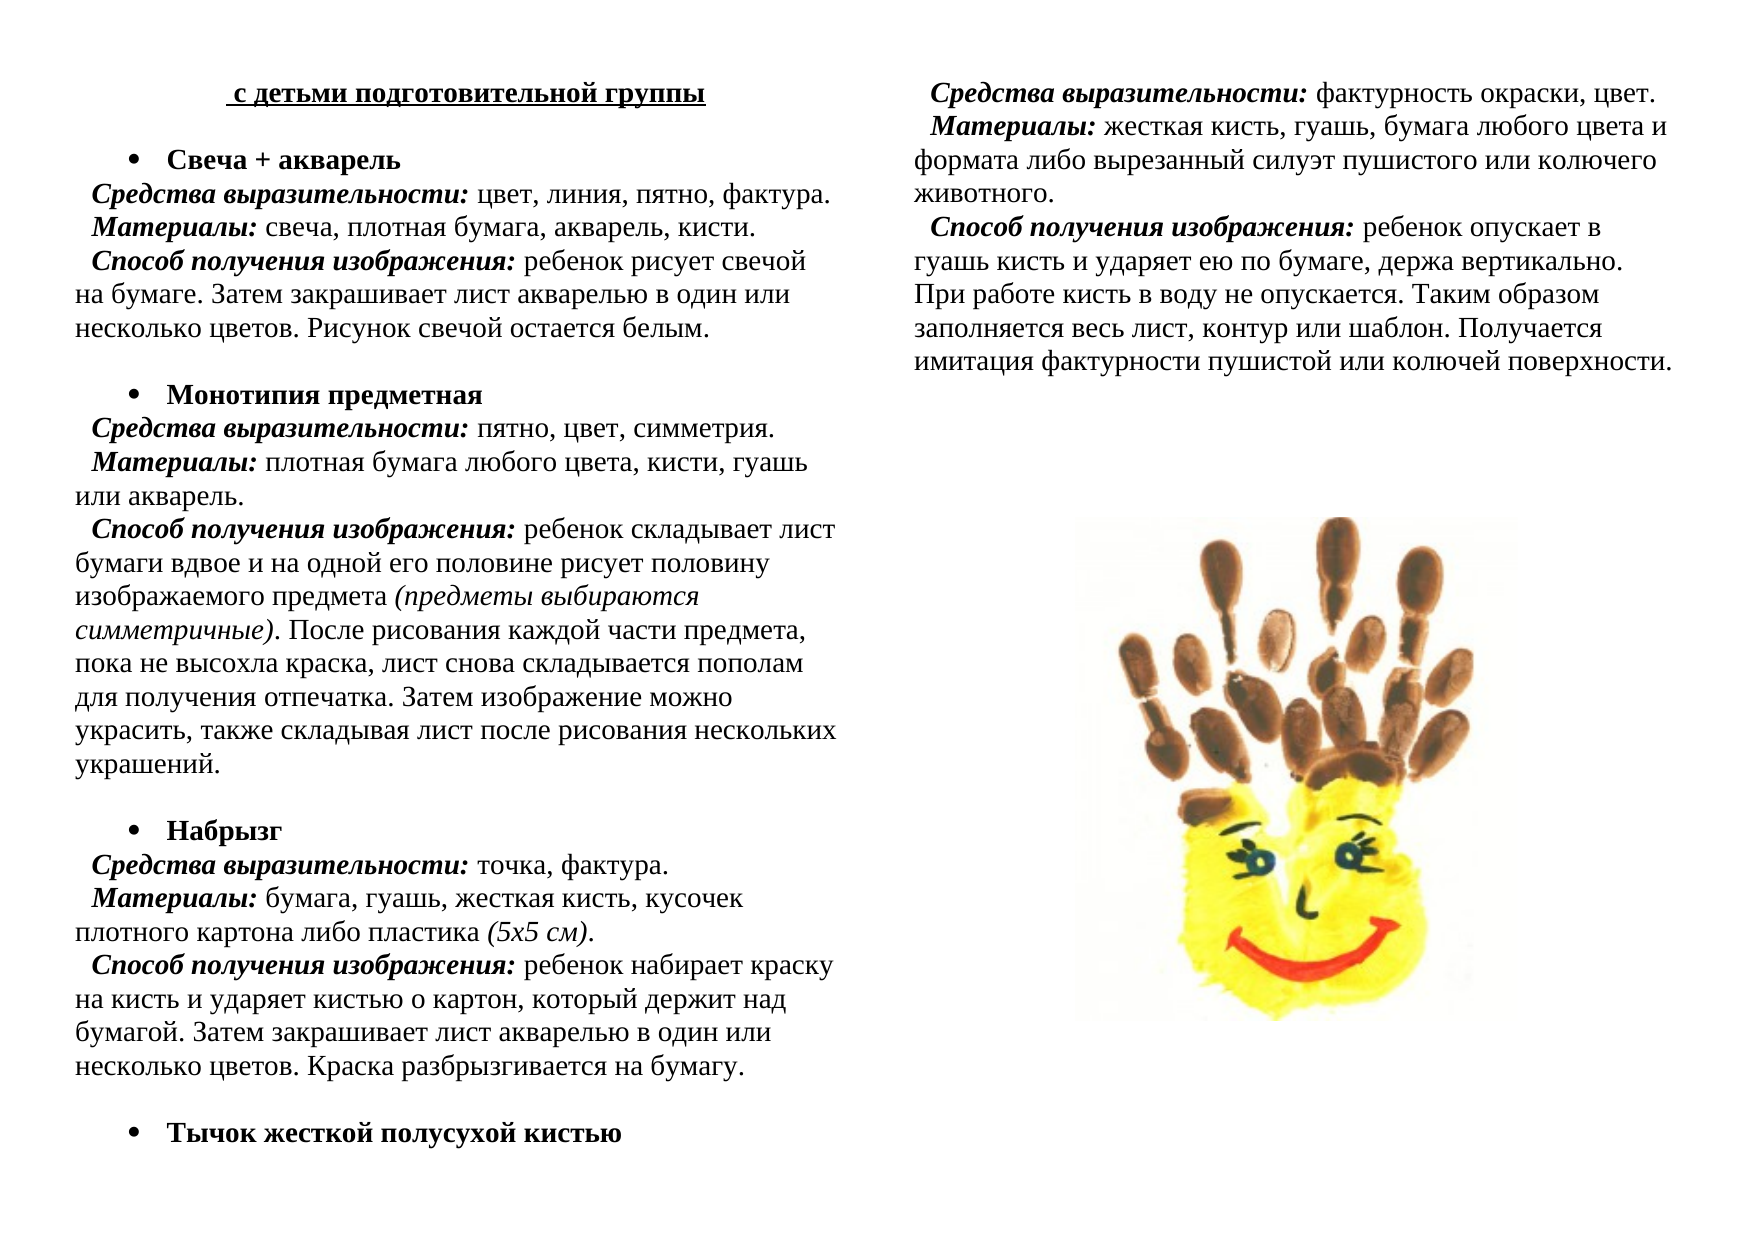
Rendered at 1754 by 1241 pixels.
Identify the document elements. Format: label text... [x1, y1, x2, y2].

text Материалы: жесткая кисть, гуашь, бумага любого цвета и формата либо вырезанный силуэт пушистого или колючего животного. [914, 108, 1679, 209]
text с детьми подготовительной группы [75, 75, 840, 108]
text Средства выразительности: цвет, линия, пятно, фактура. [75, 176, 840, 209]
text Материалы: плотная бумага любого цвета, кисти, гуашь или акварель. [75, 444, 840, 511]
text Материалы: свеча, плотная бумага, акварель, кисти. [75, 209, 840, 243]
picture [1075, 517, 1518, 1021]
text Средства выразительности: пятно, цвет, симметрия. [75, 411, 840, 444]
text Способ получения изображения: ребенок рисует свечой на бумаге. Затем закрашивает лист акварелью в один или несколько цветов. Рисунок свечой остается белым. [75, 243, 840, 343]
text Способ получения изображения: ребенок набирает краску на кисть и ударяет кистью о картон, который держит над бумагой. Затем закрашивает лист акварелью в один или несколько цветов. Краска разбрызгивается на бумагу. [75, 947, 840, 1082]
list Свеча + акварель [129, 142, 840, 176]
list Набрызг [129, 813, 840, 847]
text Средства выразительности: точка, фактура. [75, 847, 840, 880]
text Материалы: бумага, гуашь, жесткая кисть, кусочек плотного картона либо пластика (5x5 см). [75, 880, 840, 947]
text Способ получения изображения: ребенок опускает в гуашь кисть и ударяет ею по бумаге, держа вертикально. При работе кисть в воду не опускается. Таким образом заполняется весь лист, контур или шаблон. Получается имитация фактурности пушистой или колючей поверхности. [914, 209, 1679, 377]
list Тычок жесткой полусухой кистью [129, 1115, 840, 1149]
list Монотипия предметная [129, 377, 840, 411]
text Средства выразительности: фактурность окраски, цвет. [914, 75, 1679, 108]
text Способ получения изображения: ребенок складывает лист бумаги вдвое и на одной его половине рисует половину изображаемого предмета (предметы выбираются симметричные). После рисования каждой части предмета, пока не высохла краска, лист снова складывается пополам для получения отпечатка. Затем изображение можно украсить, также складывая лист после рисования нескольких украшений. [75, 511, 840, 779]
